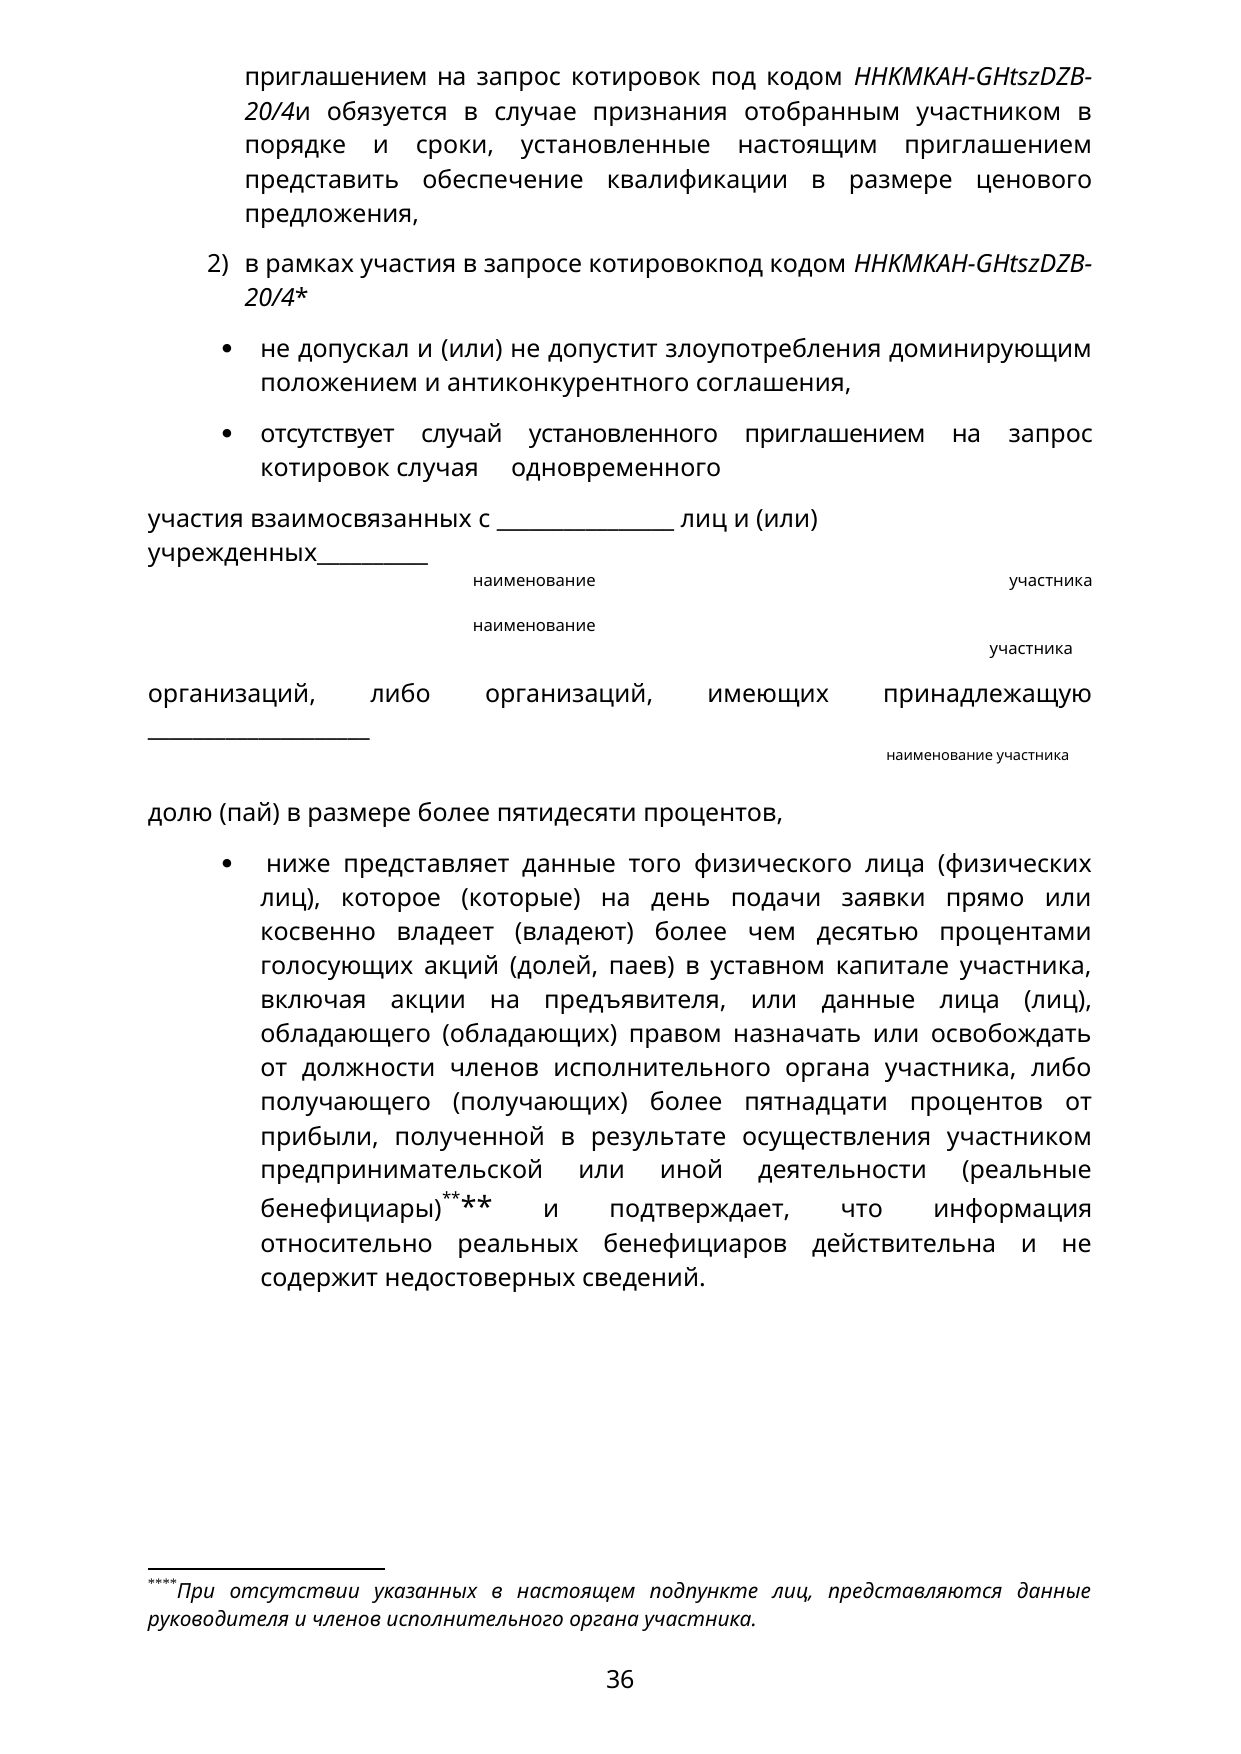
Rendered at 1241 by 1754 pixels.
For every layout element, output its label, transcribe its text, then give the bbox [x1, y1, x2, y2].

text наименование участника [886, 744, 1092, 778]
text организаций, либо организаций, имеющих принадлежащую ____________________ [148, 676, 1092, 744]
text участия взаимосвязанных с ________________ лиц и (или) учрежденных__________ [148, 500, 1092, 568]
text участника [989, 637, 1092, 659]
text наименование участника наименование [473, 568, 1092, 637]
list не допускал и (или) не допустит злоупотребления доминирующим положением и антиконкурентного соглашения, [223, 331, 1092, 399]
list ниже представляет данные того физического лица (физических лиц), которое (которые) на день подачи заявки прямо или косвенно владеет (владеют) более чем десятью процентами голосующих акций (долей, паев) в уставном капитале участника, включая акции на предъявителя, или данные лица (лиц), обладающего (обладающих) правом назначать или освобождать от должности членов исполнительного органа участника, либо получающего (получающих) более пятнадцати процентов от прибыли, полученной в результате осуществления участником предпринимательской или иной деятельности (реальные бенефициары)** и подтверждает, что информация относительно реальных бенефициаров действительна и не содержит недостоверных сведений. [223, 846, 1092, 1294]
text долю (пай) в размере более пятидесяти процентов, [148, 795, 1092, 829]
list отсутствует случай установленного приглашением на запрос котировок случая одновременного [223, 416, 1092, 484]
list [207, 59, 1092, 229]
list в рамках участия в запросе котировокпод кодом HHKMKAH-GHtszDZB-20/4* [207, 246, 1092, 314]
